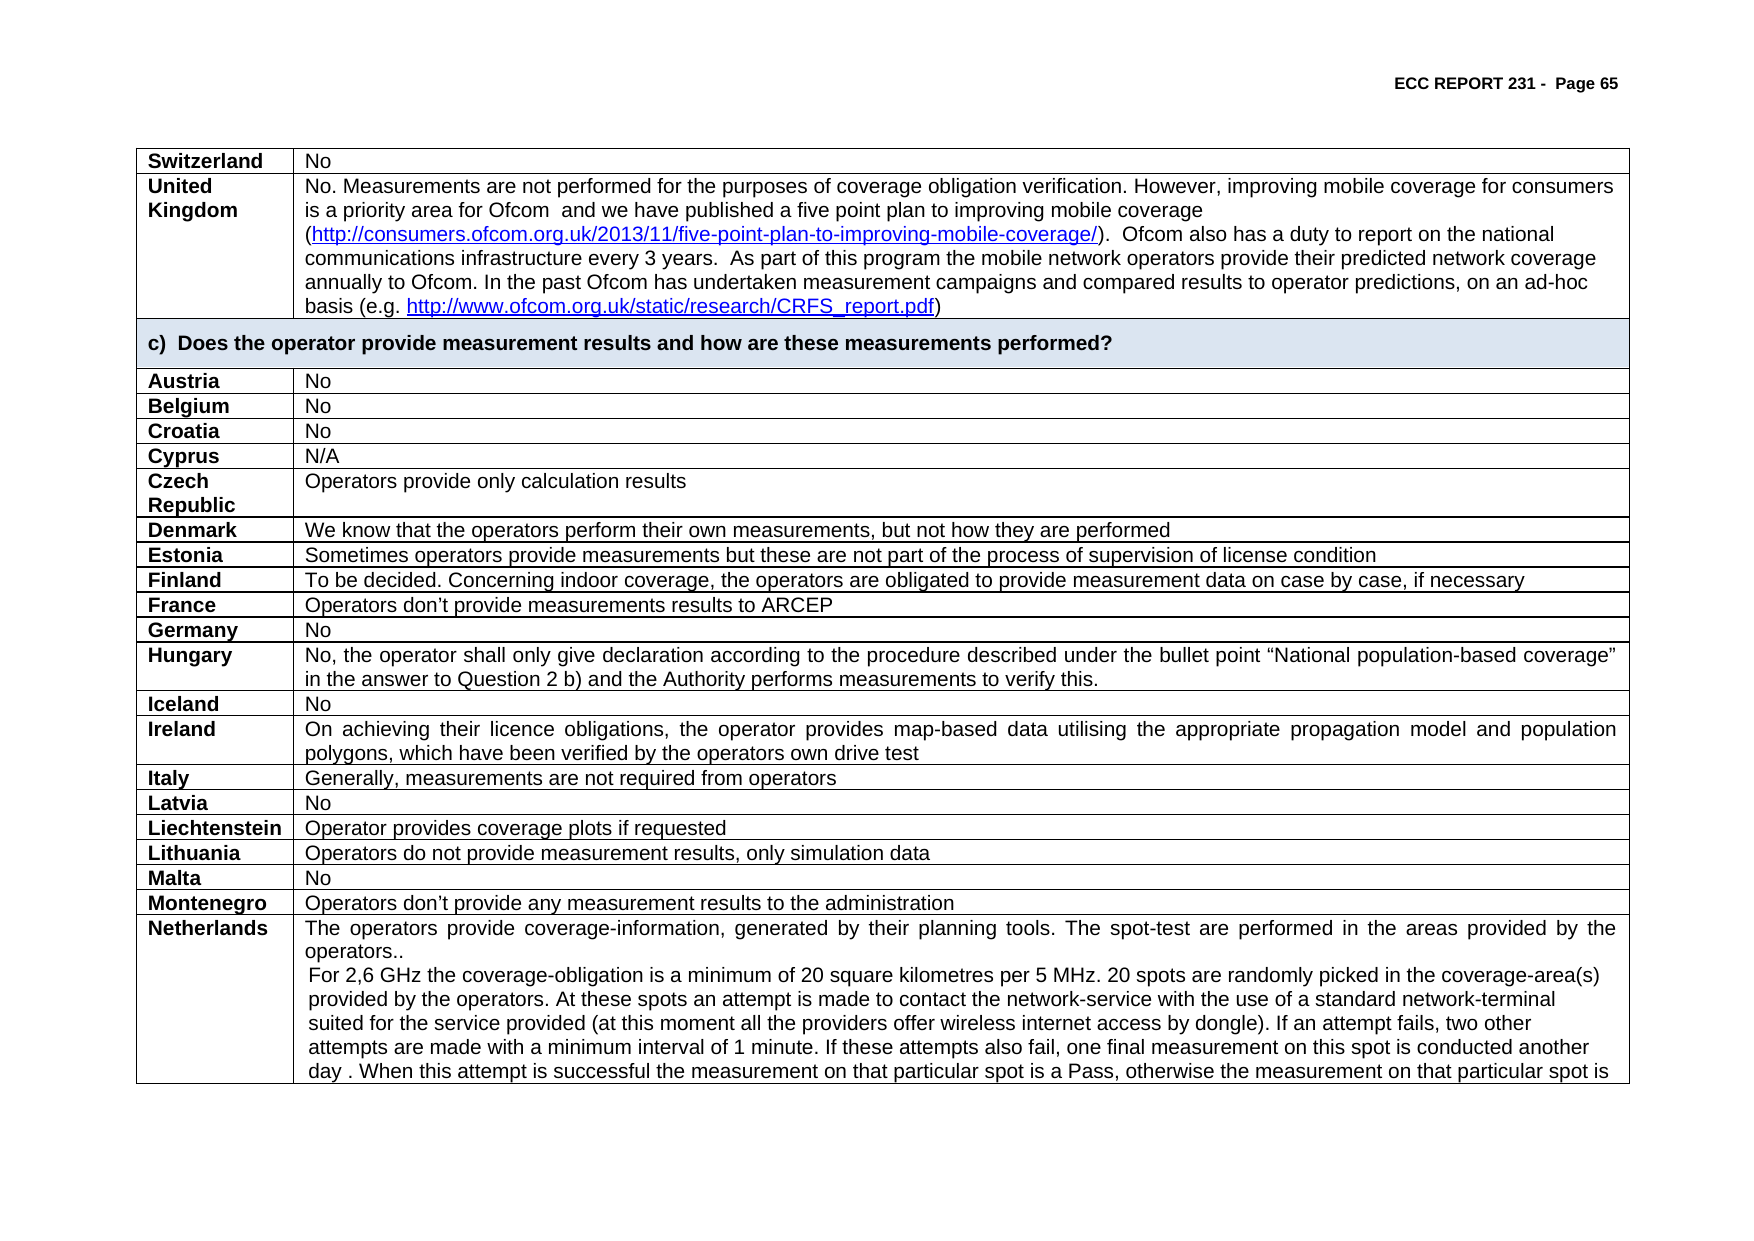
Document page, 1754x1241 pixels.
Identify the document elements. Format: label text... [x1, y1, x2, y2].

table_cell Switzerland [137, 149, 293, 173]
table_cell Operators do not provide measurement results, only simulation data [294, 840, 1629, 864]
table_cell United Kingdom [137, 174, 293, 317]
table_cell Hungary [137, 643, 293, 690]
table_cell Germany [137, 618, 293, 641]
table_cell Malta [137, 865, 293, 889]
table_cell N/A [294, 444, 1629, 467]
table_cell No [294, 419, 1629, 442]
table_cell No [294, 865, 1629, 889]
table_cell Generally, measurements are not required from operators [294, 765, 1629, 789]
table_cell No [294, 691, 1629, 715]
table_cell We know that the operators perform their own measurements, but not how they are performed [294, 518, 1629, 541]
table_cell Belgium [137, 394, 293, 417]
table_cell Austria [137, 369, 293, 392]
table_cell Does the operator provide measurement results and how are these measurements performed? [137, 319, 1629, 367]
table_cell No [294, 394, 1629, 417]
table_cell No, the operator shall only give declaration according to the procedure described under the bullet point “National population-based coverage” in the answer to Question 2 b) and the Authority performs measurements to verify this. [294, 643, 1629, 690]
table_cell France [137, 593, 293, 616]
table_cell No [294, 369, 1629, 392]
table_cell No [294, 149, 1629, 173]
table_cell Operator provides coverage plots if requested [294, 815, 1629, 839]
table_cell Finland [137, 568, 293, 591]
table_cell No [294, 790, 1629, 814]
table_cell Croatia [137, 419, 293, 442]
table_cell On achieving their licence obligations, the operator provides map-based data utilising the appropriate propagation model and population polygons, which have been verified by the operators own drive test [294, 716, 1629, 764]
table_cell Liechtenstein [137, 815, 293, 839]
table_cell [294, 915, 1629, 1083]
table_cell Estonia [137, 543, 293, 566]
table_cell Iceland [137, 691, 293, 715]
table_cell Lithuania [137, 840, 293, 864]
table_cell Netherlands [137, 915, 293, 1083]
table_cell To be decided. Concerning indoor coverage, the operators are obligated to provide measurement data on case by case, if necessary [294, 568, 1629, 591]
table_cell Montenegro [137, 890, 293, 914]
table_cell Operators don’t provide any measurement results to the administration [294, 890, 1629, 914]
table_cell Operators provide only calculation results [294, 469, 1629, 516]
table_cell Operators don’t provide measurements results to ARCEP [294, 593, 1629, 616]
table_cell Ireland [137, 716, 293, 764]
table_cell Sometimes operators provide measurements but these are not part of the process of supervision of license condition [294, 543, 1629, 566]
table_cell Italy [137, 765, 293, 789]
table_cell Czech Republic [137, 469, 293, 516]
table_cell Denmark [137, 518, 293, 541]
table_cell No. Measurements are not performed for the purposes of coverage obligation verification. However, improving mobile coverage for consumers is a priority area for Ofcom and we have published a five point plan to improving mobile coverage (http://consumers.ofcom.org.uk/2013/11/five-point-plan-to-improving-mobile-coverage/). Ofcom also has a duty to report on the national communications infrastructure every 3 years. As part of this program the mobile network operators provide their predicted network coverage annually to Ofcom. In the past Ofcom has undertaken measurement campaigns and compared results to operator predictions, on an ad-hoc basis (e.g. http://www.ofcom.org.uk/static/research/CRFS_report.pdf) [294, 174, 1629, 317]
table_cell No [294, 618, 1629, 641]
table_cell Latvia [137, 790, 293, 814]
table_cell Cyprus [137, 444, 293, 467]
